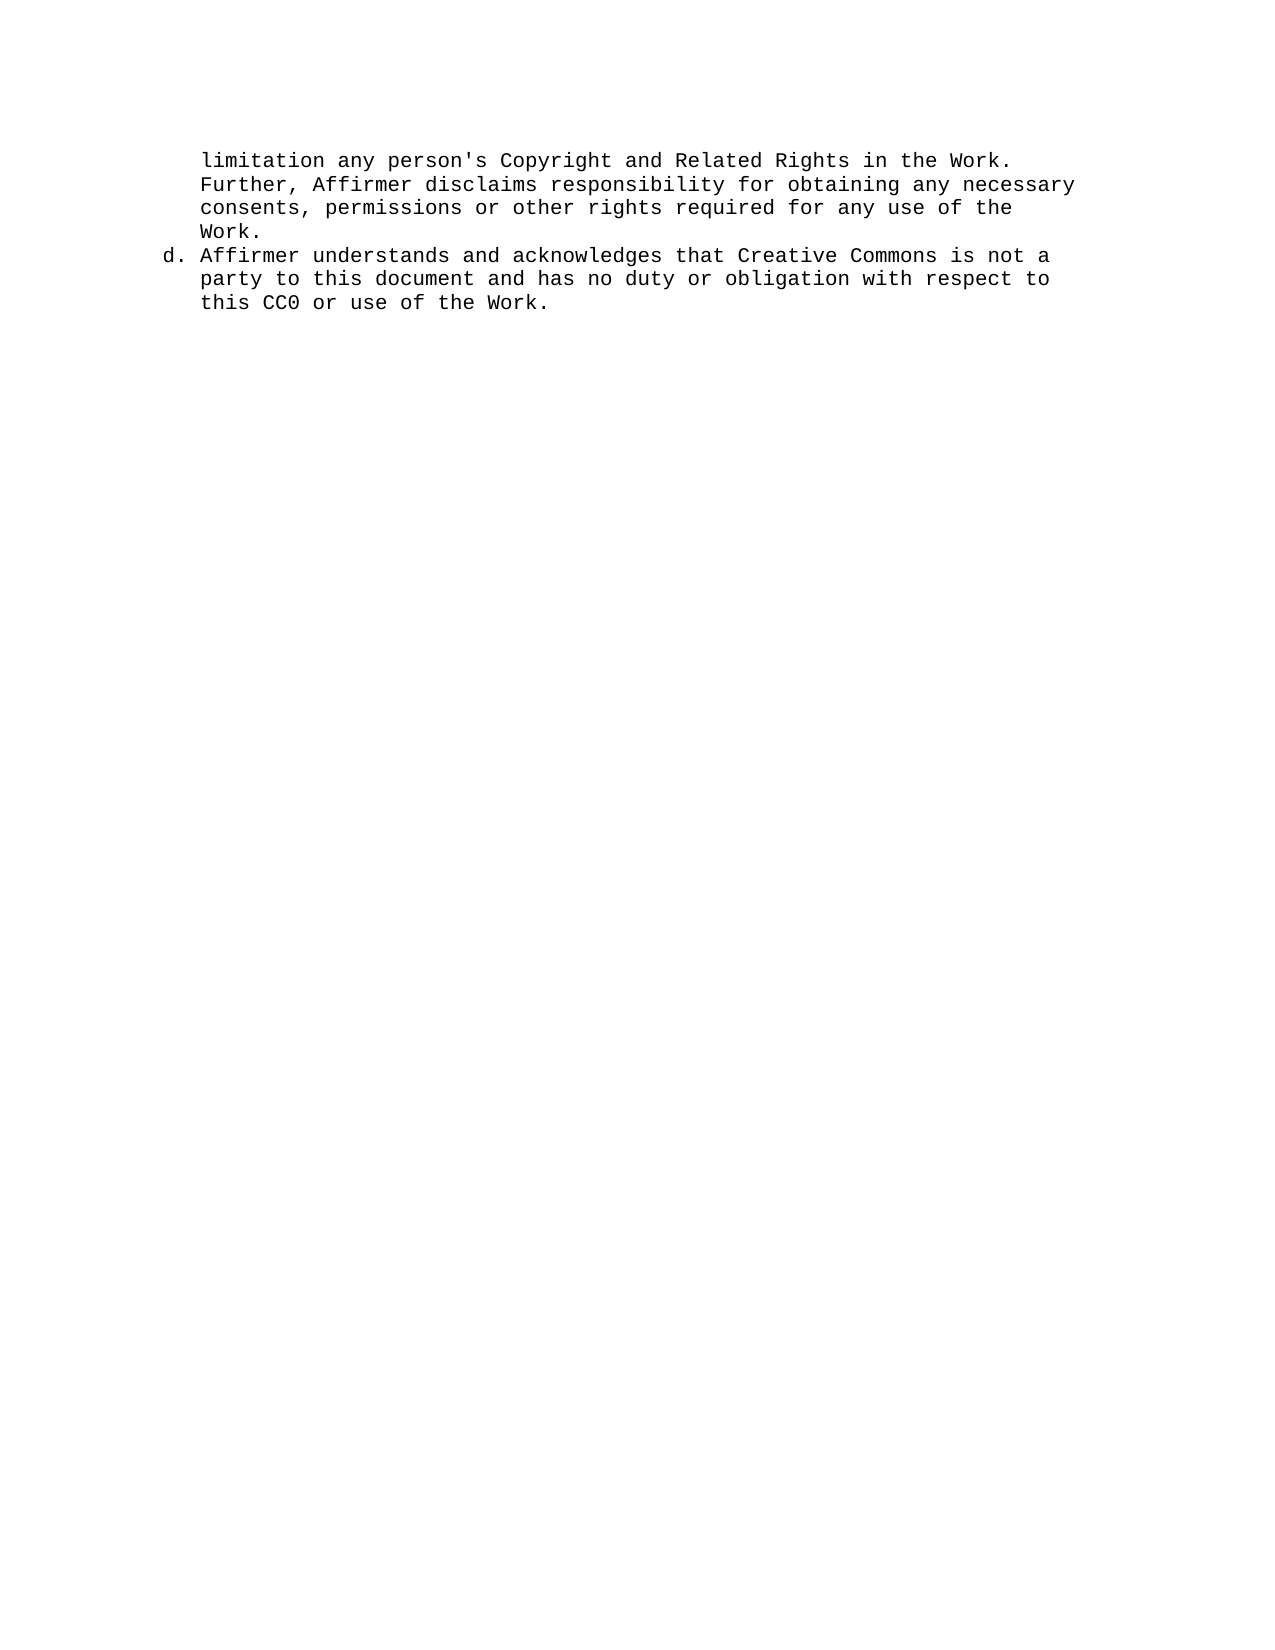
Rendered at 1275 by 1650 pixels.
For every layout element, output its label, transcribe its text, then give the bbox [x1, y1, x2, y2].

text party to this document and has no duty or obligation with respect to [150, 268, 1125, 292]
text d. Affirmer understands and acknowledges that Creative Commons is not a [150, 244, 1125, 268]
text limitation any person's Copyright and Related Rights in the Work. [150, 150, 1125, 174]
text this CC0 or use of the Work. [150, 292, 1125, 316]
text Further, Affirmer disclaims responsibility for obtaining any necessary [150, 174, 1125, 197]
text consents, permissions or other rights required for any use of the [150, 197, 1125, 221]
text Work. [150, 221, 1125, 244]
